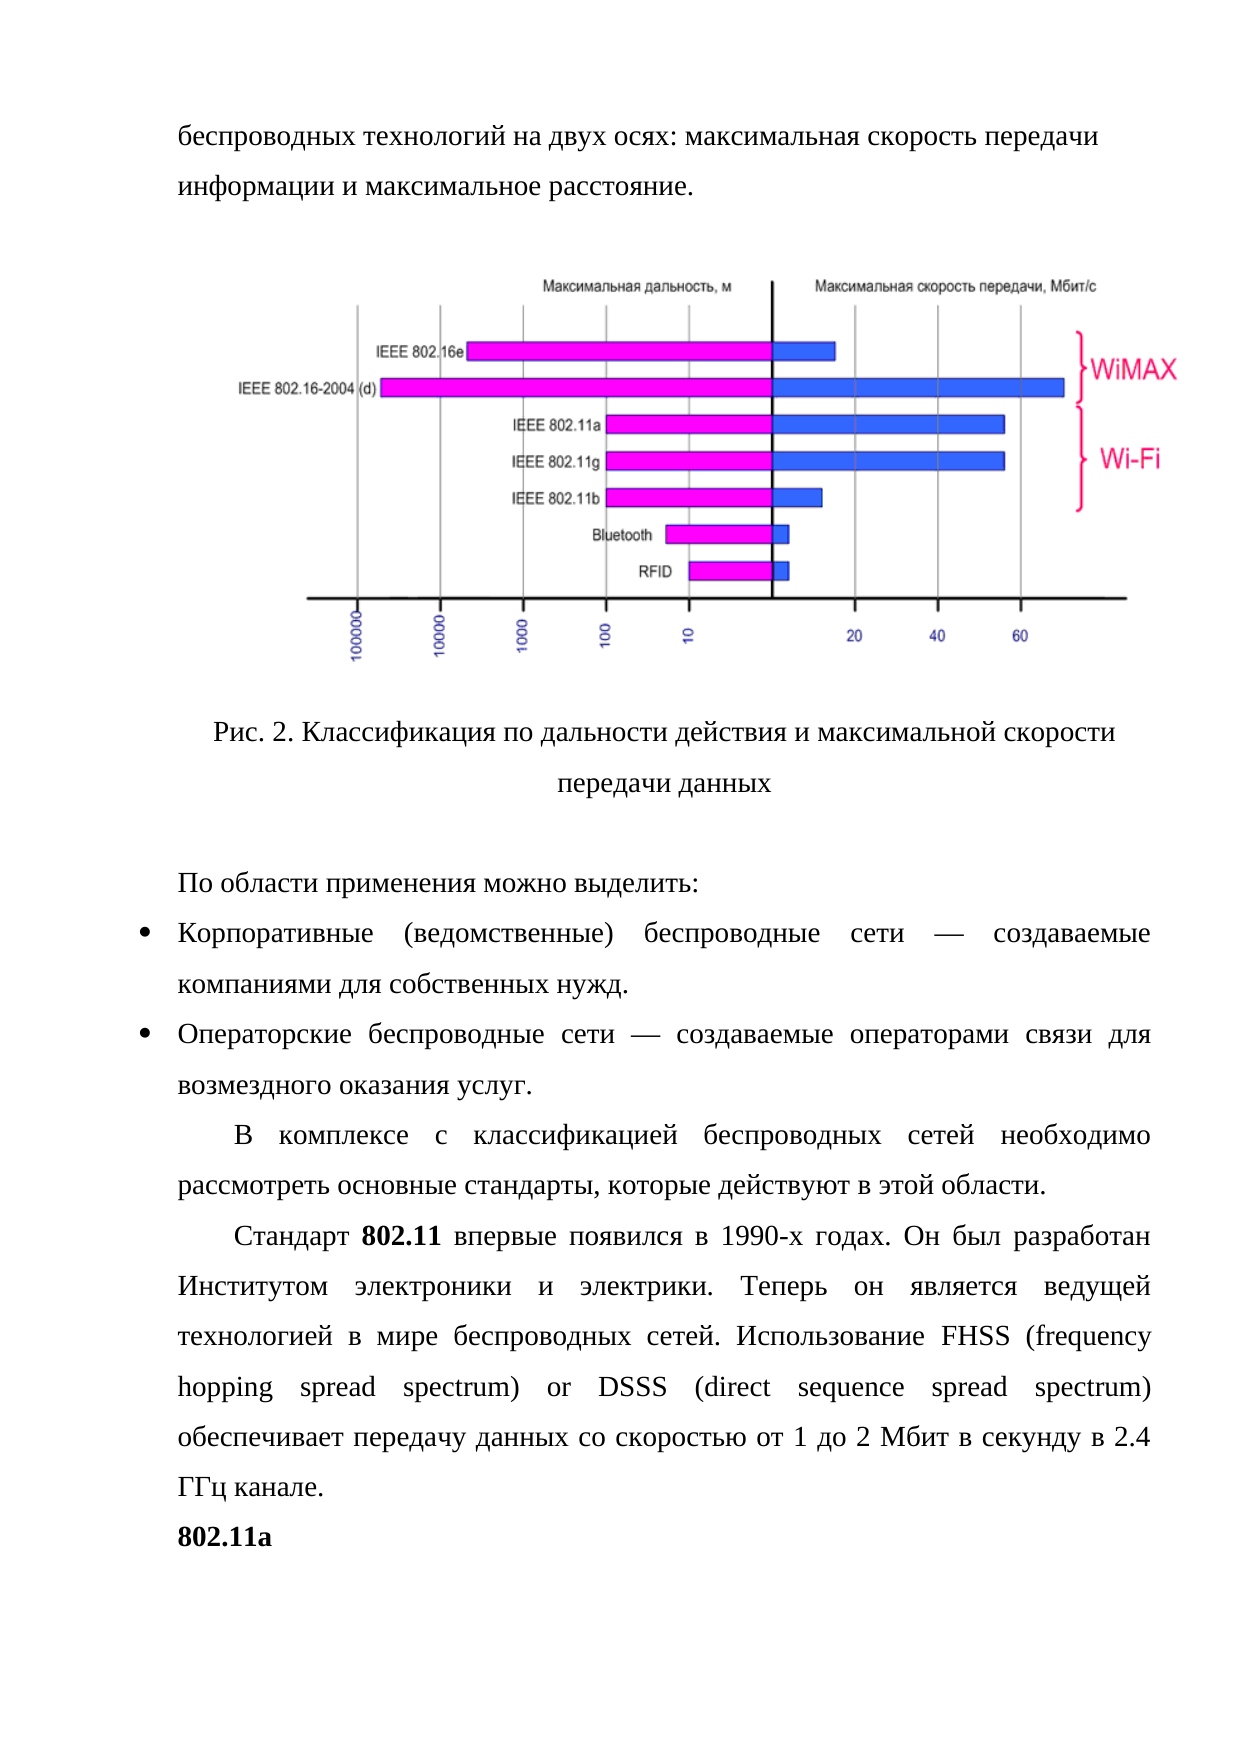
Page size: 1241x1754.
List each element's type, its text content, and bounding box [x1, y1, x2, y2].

picture [233, 268, 1207, 701]
text Рис. 2. Классификация по дальности действия и максимальной скорости передачи данных [177, 714, 1152, 798]
text По области применения можно выделить: [177, 865, 1152, 899]
list Операторские беспроводные сети — создаваемые операторами связи для возмездного оказания услуг. [140, 1016, 1152, 1100]
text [177, 118, 1152, 202]
list Корпоративные (ведомственные) беспроводные сети — создаваемые компаниями для собственных нужд. [140, 916, 1152, 999]
text 802.11a [177, 1519, 1152, 1553]
text В комплексе с классификацией беспроводных сетей необходимо рассмотреть основные стандарты, которые действуют в этой области. [177, 1117, 1152, 1201]
text Стандарт 802.11 впервые появился в 1990-х годах. Он был разработан Институтом электроники и электрики. Теперь он является ведущей технологией в мире беспроводных сетей. Использование FHSS (frequency hopping spread spectrum) or DSSS (direct sequence spread spectrum) обеспечивает передачу данных со скоростью от 1 до 2 Мбит в секунду в 2.4 ГГц канале. [177, 1218, 1152, 1503]
